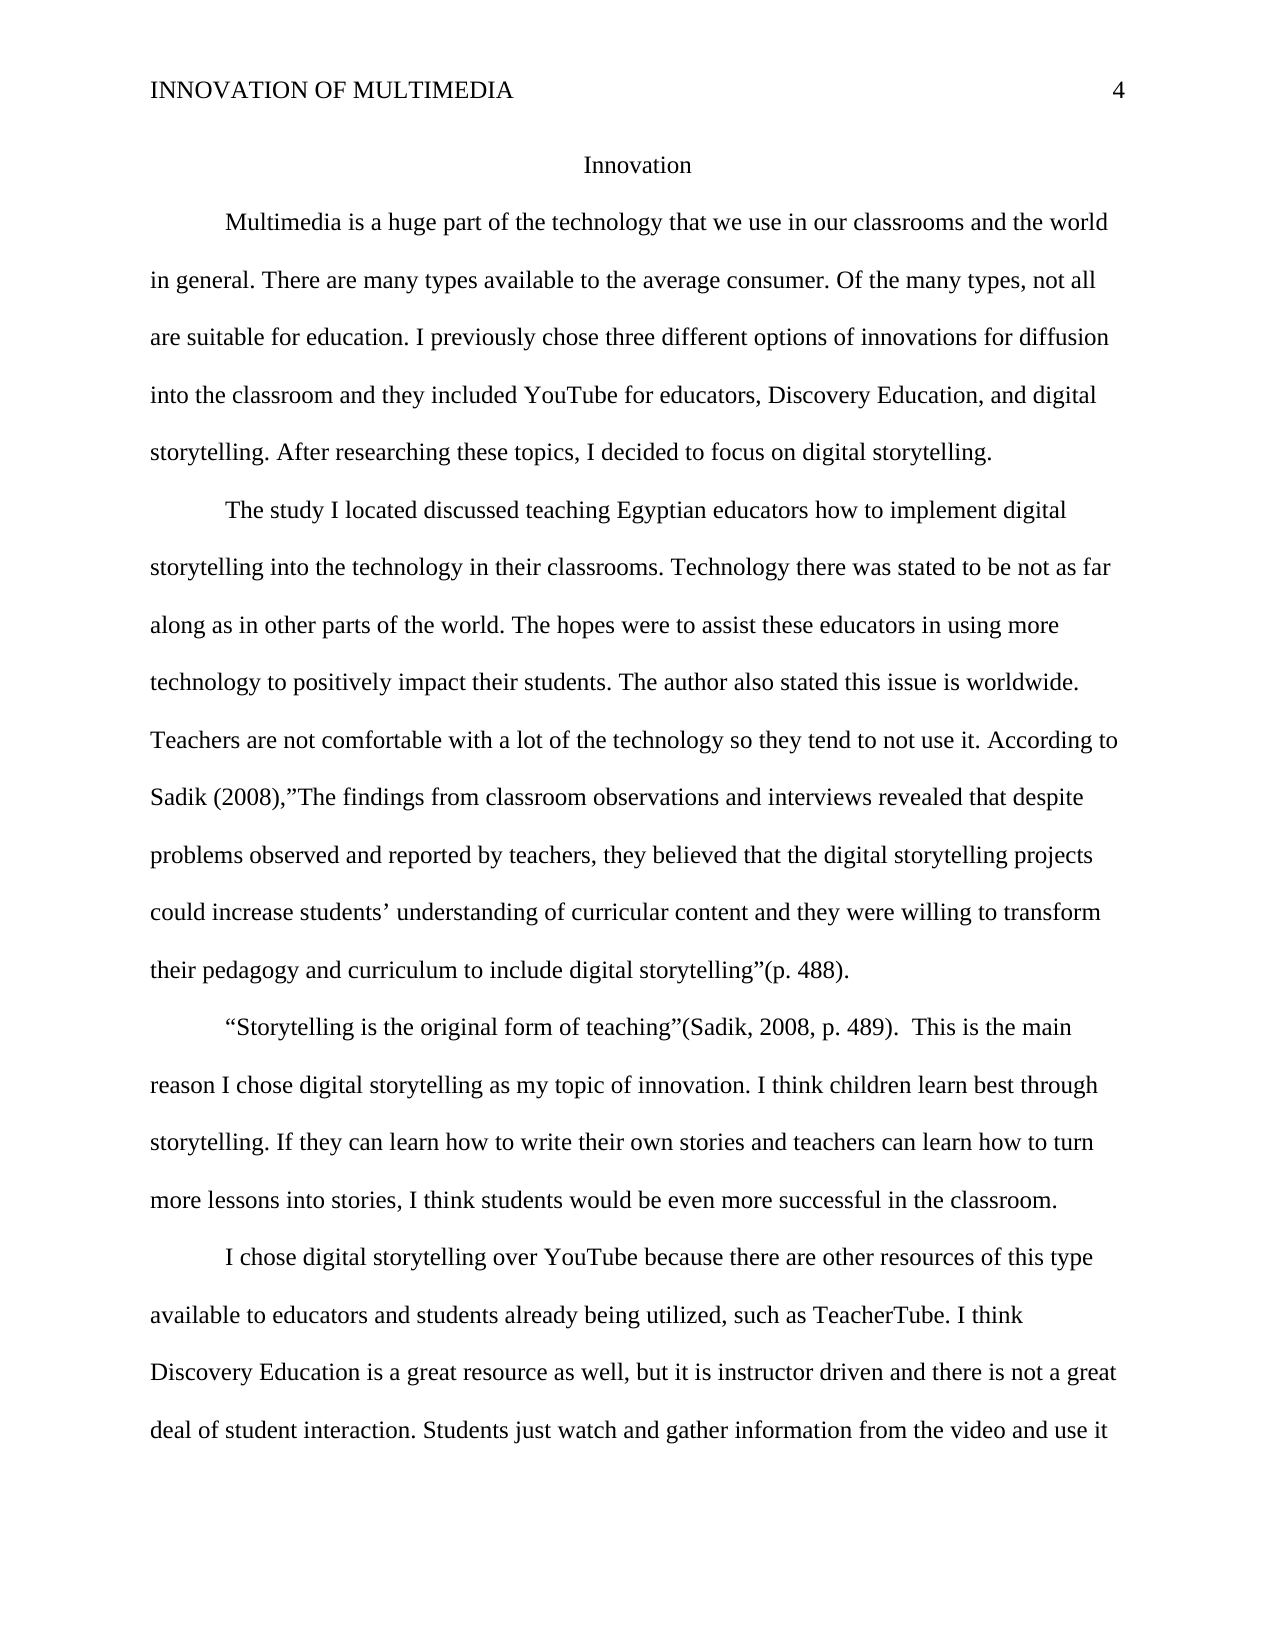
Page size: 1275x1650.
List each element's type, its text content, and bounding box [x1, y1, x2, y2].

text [150, 1242, 1125, 1444]
text The study I located discussed teaching Egyptian educators how to implement digital storytelling into the technology in their classrooms. Technology there was stated to be not as far along as in other parts of the world. The hopes were to assist these educators in using more technology to positively impact their students. The author also stated this issue is worldwide. Teachers are not comfortable with a lot of the technology so they tend to not use it. According to Sadik (2008),”The findings from classroom observations and interviews revealed that despite problems observed and reported by teachers, they believed that the digital storytelling projects could increase students’ understanding of curricular content and they were willing to transform their pedagogy and curriculum to include digital storytelling”(p. 488). [150, 495, 1125, 984]
text Innovation [150, 150, 1125, 179]
text “Storytelling is the original form of teaching”(Sadik, 2008, p. 489). This is the main reason I chose digital storytelling as my topic of innovation. I think children learn best through storytelling. If they can learn how to write their own stories and teachers can learn how to turn more lessons into stories, I think students would be even more successful in the classroom. [150, 1012, 1125, 1214]
text Multimedia is a huge part of the technology that we use in our classrooms and the world in general. There are many types available to the average consumer. Of the many types, not all are suitable for education. I previously chose three different options of innovations for diffusion into the classroom and they included YouTube for educators, Discovery Education, and digital storytelling. After researching these topics, I decided to focus on digital storytelling. [150, 207, 1125, 466]
